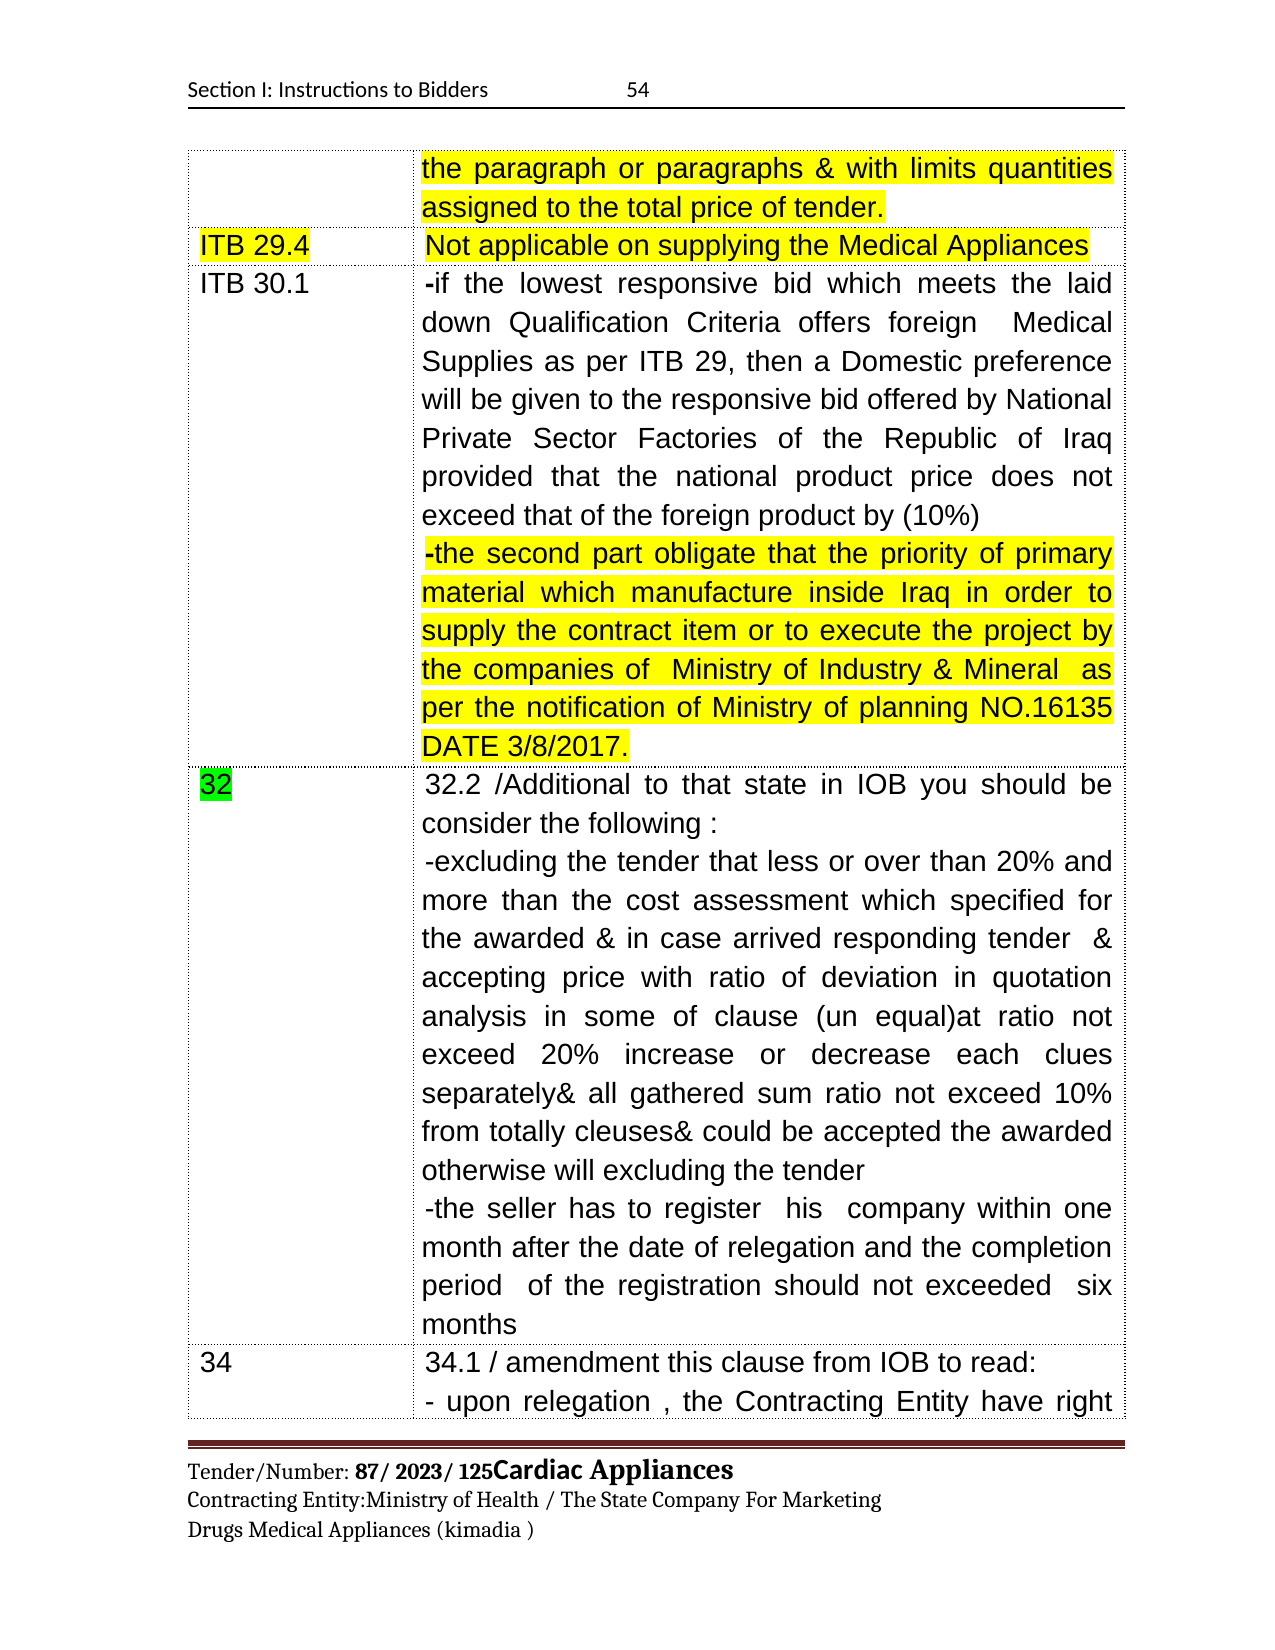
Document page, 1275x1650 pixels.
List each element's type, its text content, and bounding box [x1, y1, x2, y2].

table_cell 32.2 /Additional to that state in IOB you should be consider the following : -excluding the tender that less or over than 20% and more than the cost assessment which specified for the awarded & in case arrived responding tender & accepting price with ratio of deviation in quotation analysis in some of clause (un equal)at ratio not exceed 20% increase or decrease each clues separately& all gathered sum ratio not exceed 10% from totally cleuses& could be accepted the awarded otherwise will excluding the tender -the seller has to register his company within one month after the date of relegation and the completion period of the registration should not exceeded six months [413, 766, 1125, 1344]
table_cell ITB 30.1 [188, 265, 413, 766]
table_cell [413, 1344, 1125, 1417]
table_cell 27 [188, 150, 413, 227]
table_cell -if the lowest responsive bid which meets the laid down Qualification Criteria offers foreign Medical Supplies as per ITB 29, then a Domestic preference will be given to the responsive bid offered by National Private Sector Factories of the Republic of Iraq provided that the national product price does not exceed that of the foreign product by (10%) -the second part obligate that the priority of primary material which manufacture inside Iraq in order to supply the contract item or to execute the project by the companies of Ministry of Industry & Mineral as per the notification of Ministry of planning NO.16135 DATE 3/8/2017. [413, 265, 1125, 766]
table_cell 32 [188, 766, 413, 1344]
table_cell Not applicable on supplying the Medical Appliances [413, 227, 1125, 265]
table_cell 34 [188, 1344, 413, 1417]
table_cell ITB 29.4 [188, 227, 413, 265]
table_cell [413, 150, 1125, 227]
